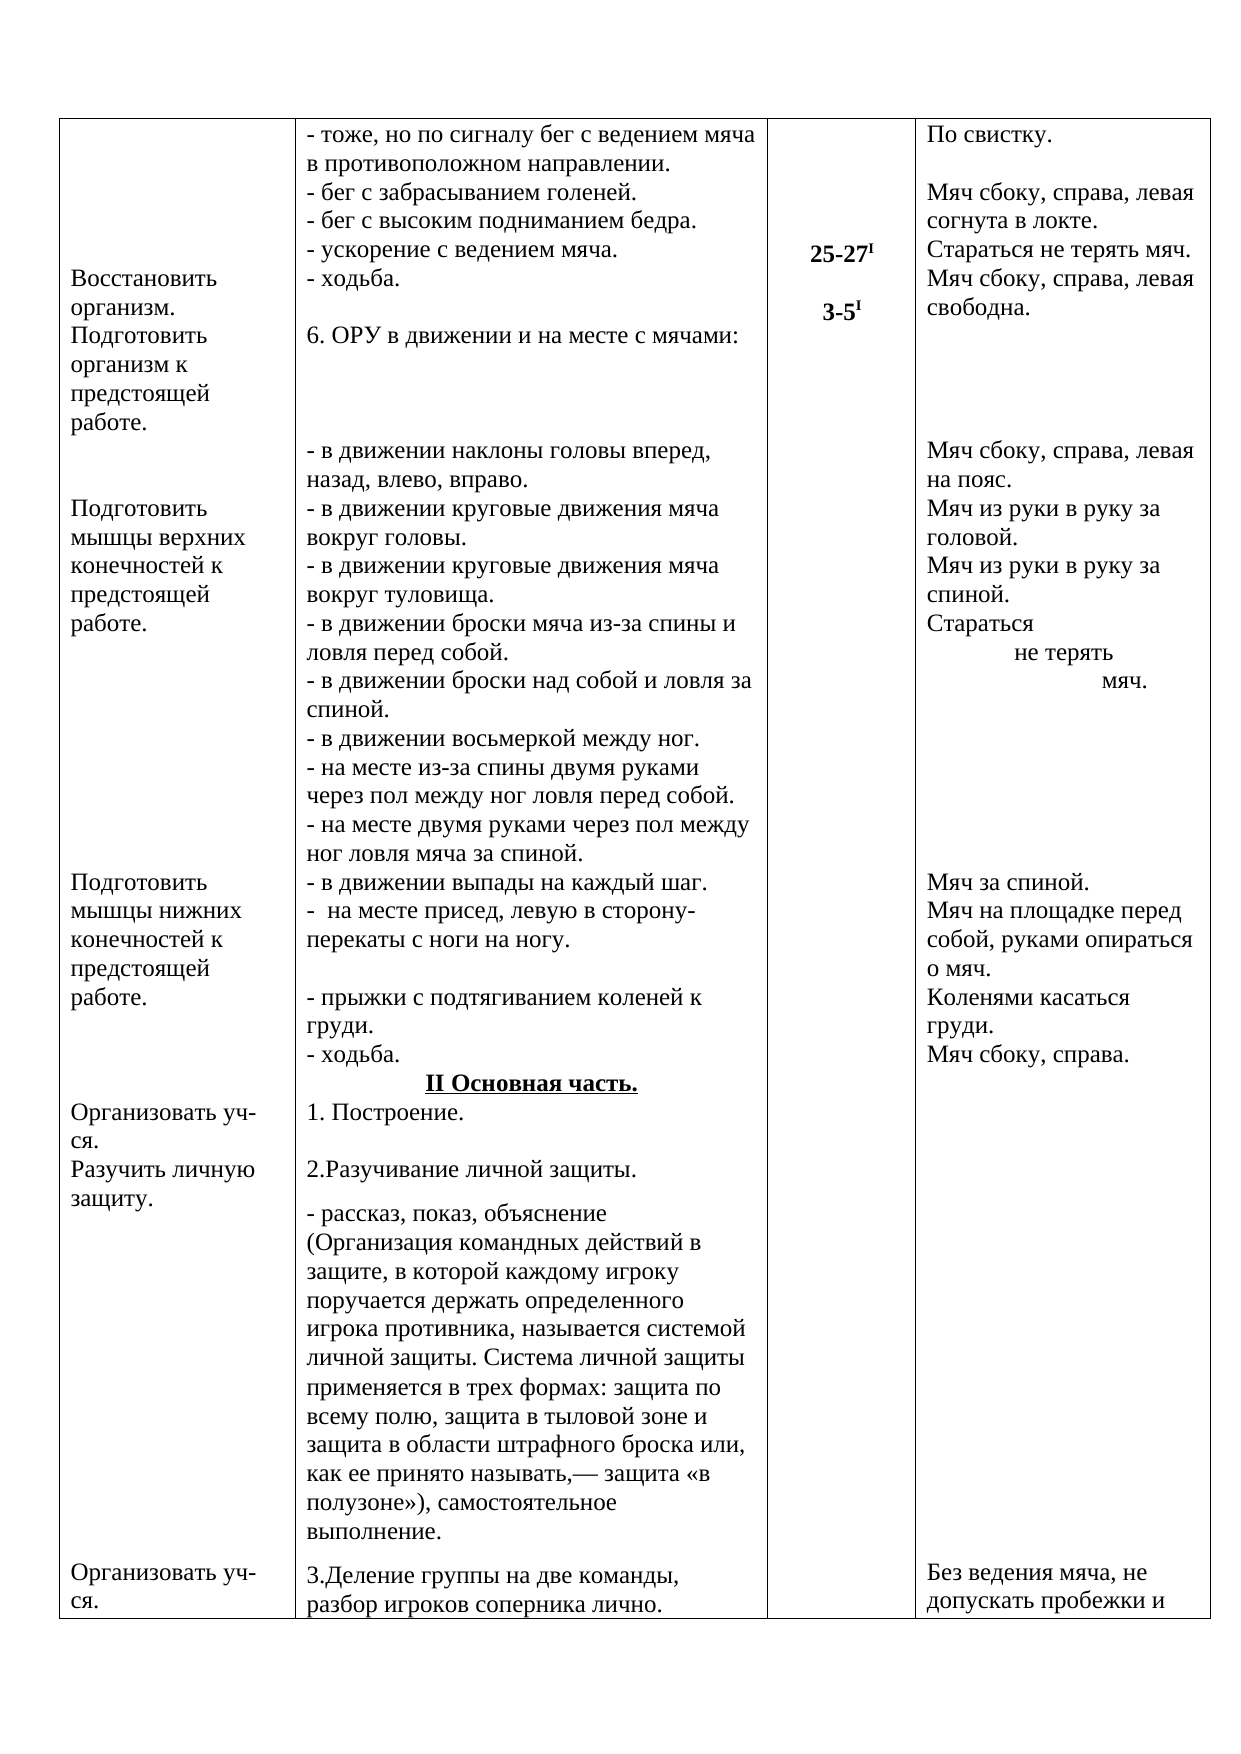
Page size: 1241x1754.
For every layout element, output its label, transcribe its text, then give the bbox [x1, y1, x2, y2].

table_cell 13-15I 25-27I 3-5I [768, 119, 915, 1618]
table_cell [60, 119, 295, 1618]
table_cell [296, 119, 767, 1618]
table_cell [916, 119, 1210, 1618]
